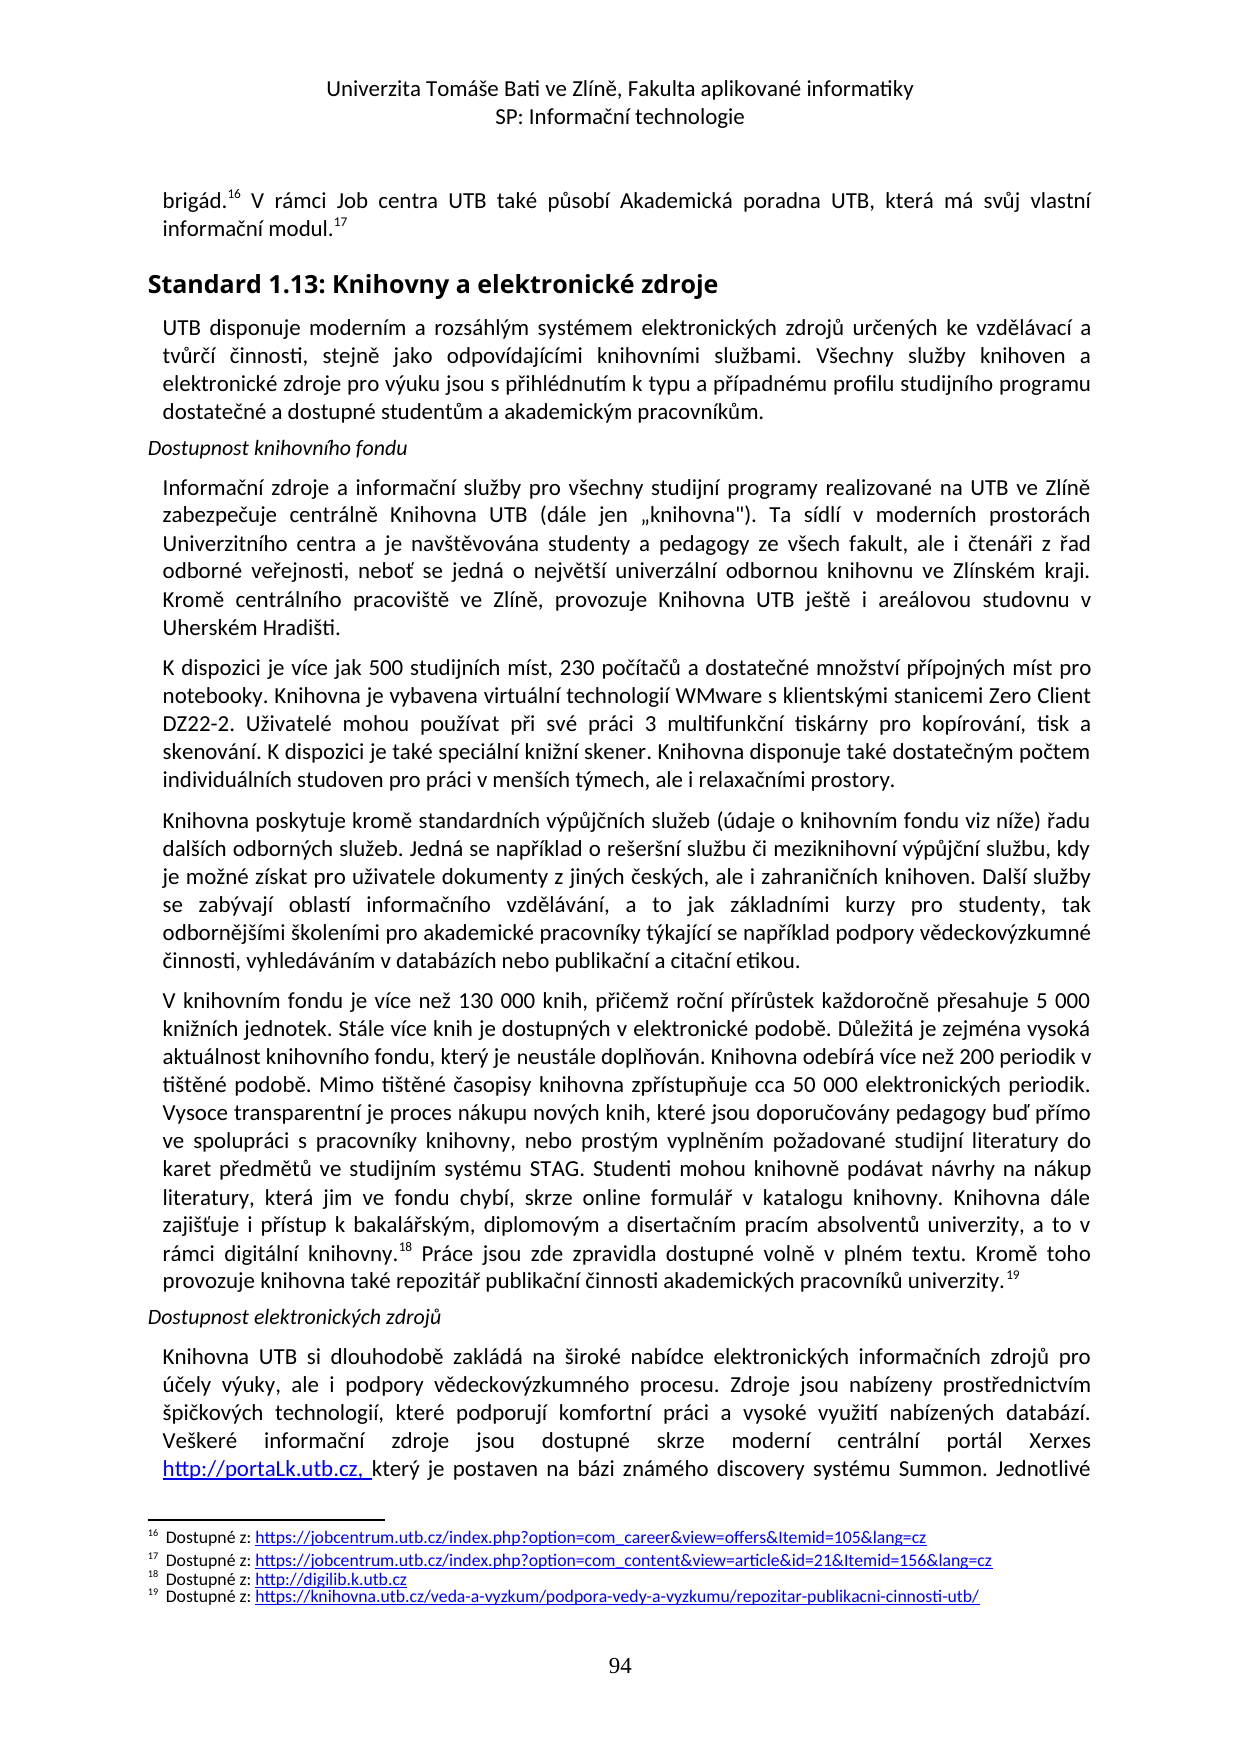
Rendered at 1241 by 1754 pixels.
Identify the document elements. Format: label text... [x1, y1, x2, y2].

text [162, 1342, 1093, 1482]
subtitle Standard 1.13: Knihovny a elektronické zdroje [148, 267, 1093, 301]
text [162, 186, 1093, 242]
text Dostupnost knihovního fondu [148, 438, 1093, 460]
text Knihovna poskytuje kromě standardních výpůjčních služeb (údaje o knihovním fondu viz níže) řadu dalších odborných služeb. Jedná se například o rešeršní službu či meziknihovní výpůjční službu, kdy je možné získat pro uživatele dokumenty z jiných českých, ale i zahraničních knihoven. Další služby se zabývají oblastí informačního vzdělávání, a to jak základními kurzy pro studenty, tak odbornějšími školeními pro akademické pracovníky týkající se například podpory vědeckovýzkumné činnosti, vyhledáváním v databázích nebo publikační a citační etikou. [162, 806, 1093, 974]
text Informační zdroje a informační služby pro všechny studijní programy realizované na UTB ve Zlíně zabezpečuje centrálně Knihovna UTB (dále jen „knihovna"). Ta sídlí v moderních prostorách Univerzitního centra a je navštěvována studenty a pedagogy ze všech fakult, ale i čtenáři z řad odborné veřejnosti, neboť se jedná o největší univerzální odbornou knihovnu ve Zlínském kraji. Kromě centrálního pracoviště ve Zlíně, provozuje Knihovna UTB ještě i areálovou studovnu v Uherském Hradišti. [162, 473, 1093, 641]
text K dispozici je více jak 500 studijních míst, 230 počítačů a dostatečné množství přípojných míst pro notebooky. Knihovna je vybavena virtuální technologií WMware s klientskými stanicemi Zero Client DZ22-2. Uživatelé mohou používat při své práci 3 multifunkční tiskárny pro kopírování, tisk a skenování. K dispozici je také speciální knižní skener. Knihovna disponuje také dostatečným počtem individuálních studoven pro práci v menších týmech, ale i relaxačními prostory. [162, 653, 1093, 793]
text V knihovním fondu je více než 130 000 knih, přičemž roční přírůstek každoročně přesahuje 5 000 knižních jednotek. Stále více knih je dostupných v elektronické podobě. Důležitá je zejména vysoká aktuálnost knihovního fondu, který je neustále doplňován. Knihovna odebírá více než 200 periodik v tištěné podobě. Mimo tištěné časopisy knihovna zpřístupňuje cca 50 000 elektronických periodik. Vysoce transparentní je proces nákupu nových knih, které jsou doporučovány pedagogy buď přímo ve spolupráci s pracovníky knihovny, nebo prostým vyplněním požadované studijní literatury do karet předmětů ve studijním systému STAG. Studenti mohou knihovně podávat návrhy na nákup literatury, která jim ve fondu chybí, skrze online formulář v katalogu knihovny. Knihovna dále zajišťuje i přístup k bakalářským, diplomovým a disertačním pracím absolventů univerzity, a to v rámci digitální knihovny. Práce jsou zde zpravidla dostupné volně v plném textu. Kromě toho provozuje knihovna také repozitář publikační činnosti akademických pracovníků univerzity. [162, 986, 1093, 1295]
text Dostupnost elektronických zdrojů [148, 1307, 1093, 1329]
text UTB disponuje moderním a rozsáhlým systémem elektronických zdrojů určených ke vzdělávací a tvůrčí činnosti, stejně jako odpovídajícími knihovními službami. Všechny služby knihoven a elektronické zdroje pro výuku jsou s přihlédnutím k typu a případnému profilu studijního programu dostatečné a dostupné studentům a akademickým pracovníkům. [162, 313, 1093, 426]
